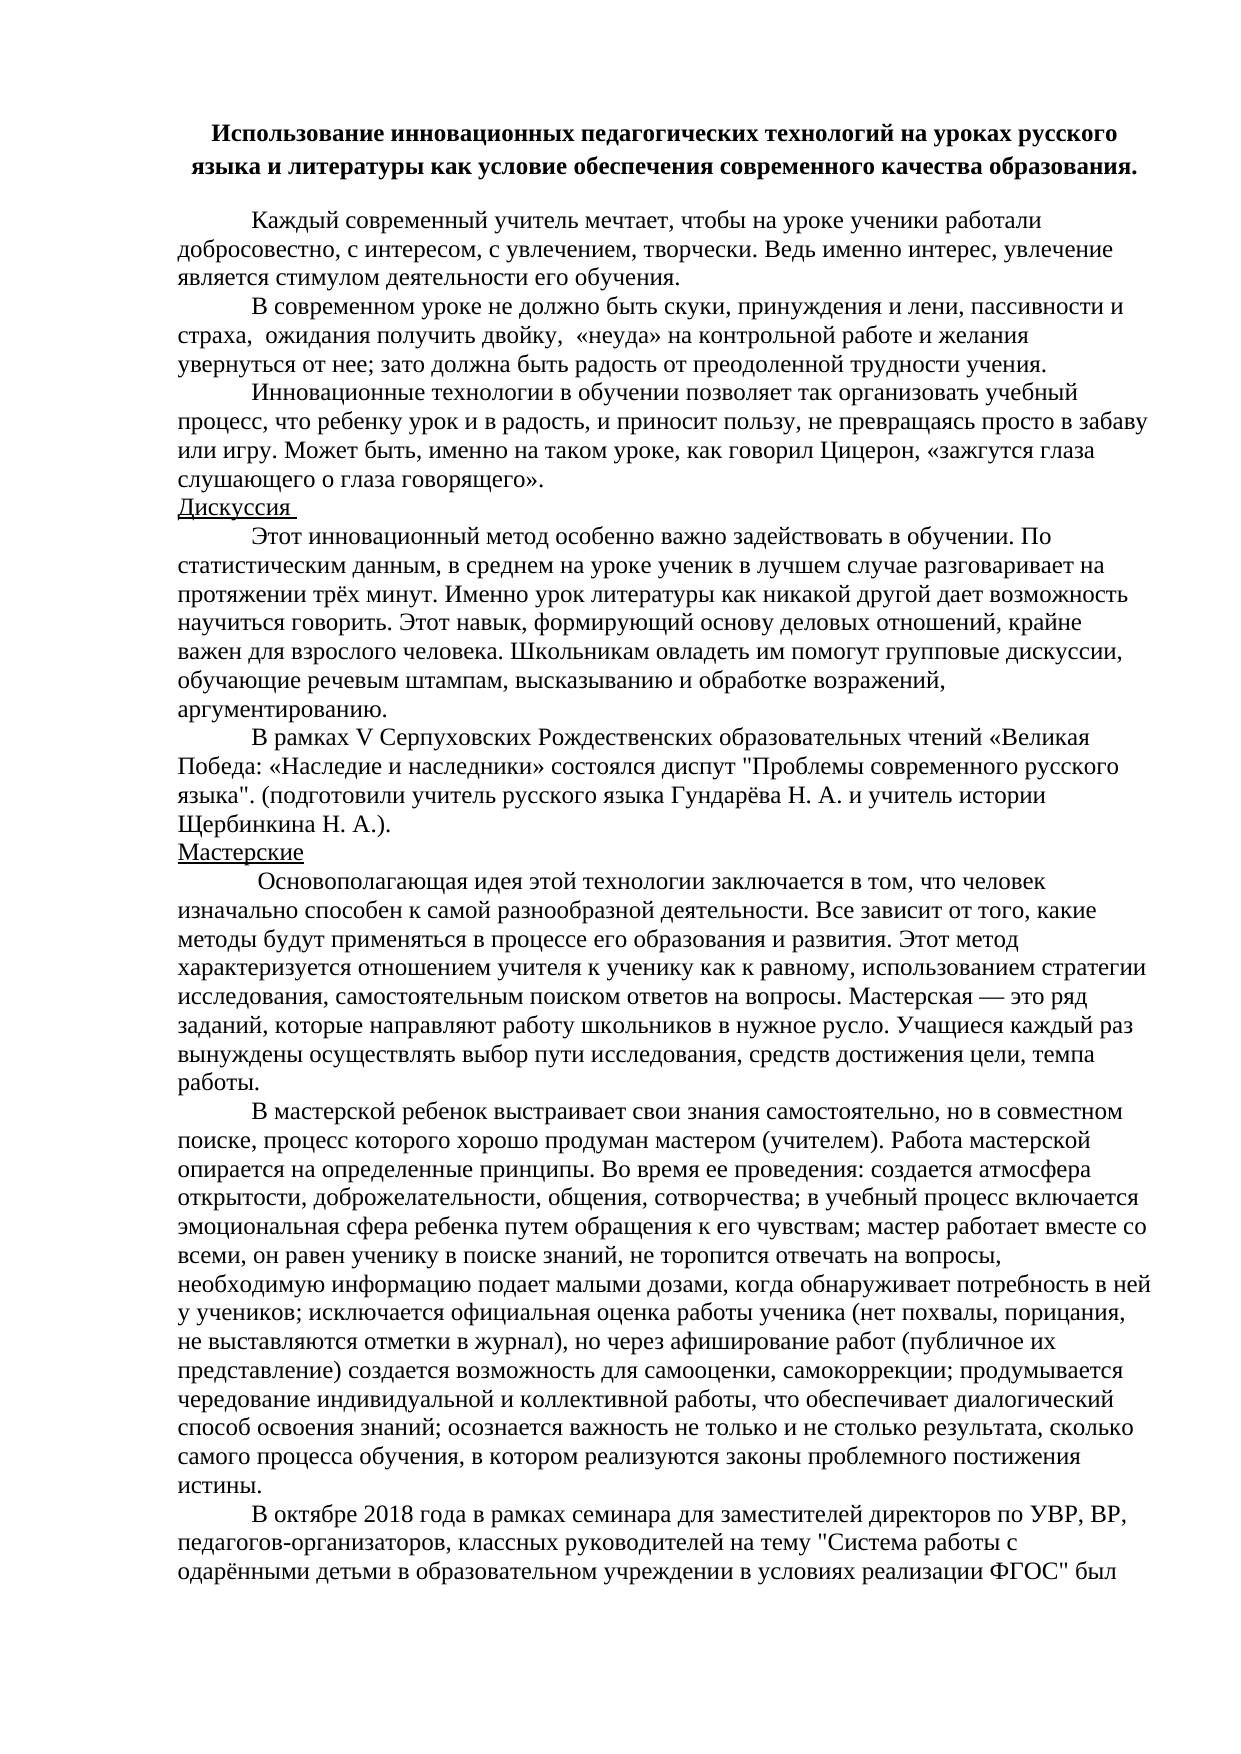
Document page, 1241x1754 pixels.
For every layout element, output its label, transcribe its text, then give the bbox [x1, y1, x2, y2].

text Каждый современный учитель мечтает, чтобы на уроке ученики работали добросовестно, с интересом, с увлечением, творчески. Ведь именно интерес, увлечение является стимулом деятельности его обучения. [177, 205, 1152, 291]
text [177, 1499, 1152, 1585]
text В рамках V Серпуховских Рождественских образовательных чтений «Великая Победа: «Наследие и наследники» состоялся диспут "Проблемы современного русского языка". (подготовили учитель русского языка Гундарёва Н. А. и учитель истории Щербинкина Н. А.). [177, 722, 1152, 837]
text В мастерской ребенок выстраивает свои знания самостоятельно, но в совместном поиске, процесс которого хорошо продуман мастером (учителем). Работа мастерской опирается на определенные принципы. Во время ее проведения: создается атмосфера открытости, доброжелательности, общения, сотворчества; в учебный процесс включается эмоциональная сфера ребенка путем обращения к его чувствам; мастер работает вместе со всеми, он равен ученику в поиске знаний, не торопится отвечать на вопросы, необходимую информацию подает малыми дозами, когда обнаруживает потребность в ней у учеников; исключается официальная оценка работы ученика (нет похвалы, порицания, не выставляются отметки в журнал), но через афиширование работ (публичное их представление) создается возможность для самооценки, самокоррекции; продумывается чередование индивидуальной и коллективной работы, что обеспечивает диалогический способ освоения знаний; осознается важность не только и не столько результата, сколько самого процесса обучения, в котором реализуются законы проблемного постижения истины. [177, 1096, 1152, 1499]
text Этот инновационный метод особенно важно задействовать в обучении. По статистическим данным, в среднем на уроке ученик в лучшем случае разговаривает на протяжении трёх минут. Именно урок литературы как никакой другой дает возможность научиться говорить. Этот навык, формирующий основу деловых отношений, крайне важен для взрослого человека. Школьникам овладеть им помогут групповые дискуссии, обучающие речевым штампам, высказыванию и обработке возражений, аргументированию. [177, 521, 1152, 722]
text Основополагающая идея этой технологии заключается в том, что человек изначально способен к самой разнообразной деятельности. Все зависит от того, какие методы будут применяться в процессе его образования и развития. Этот метод характеризуется отношением учителя к ученику как к равному, использованием стратегии исследования, самостоятельным поиском ответов на вопросы. Мастерская — это ряд заданий, которые направляют работу школьников в нужное русло. Учащиеся каждый раз вынуждены осуществлять выбор пути исследования, средств достижения цели, темпа работы. [177, 866, 1152, 1096]
text В современном уроке не должно быть скуки, принуждения и лени, пассивности и страха, ожидания получить двойку, «неуда» на контрольной работе и желания увернуться от нее; зато должна быть радость от преодоленной трудности учения. [177, 291, 1152, 377]
text Использование инновационных педагогических технологий на уроках русского языка и литературы как условие обеспечения современного качества образования. [177, 118, 1152, 180]
text Инновационные технологии в обучении позволяет так организовать учебный процесс, что ребенку урок и в радость, и приносит пользу, не превращаясь просто в забаву или игру. Может быть, именно на таком уроке, как говорил Цицерон, «зажгутся глаза слушающего о глаза говорящего». [177, 377, 1152, 492]
text Мастерские [177, 837, 1152, 866]
text Дискуссия [177, 492, 1152, 521]
